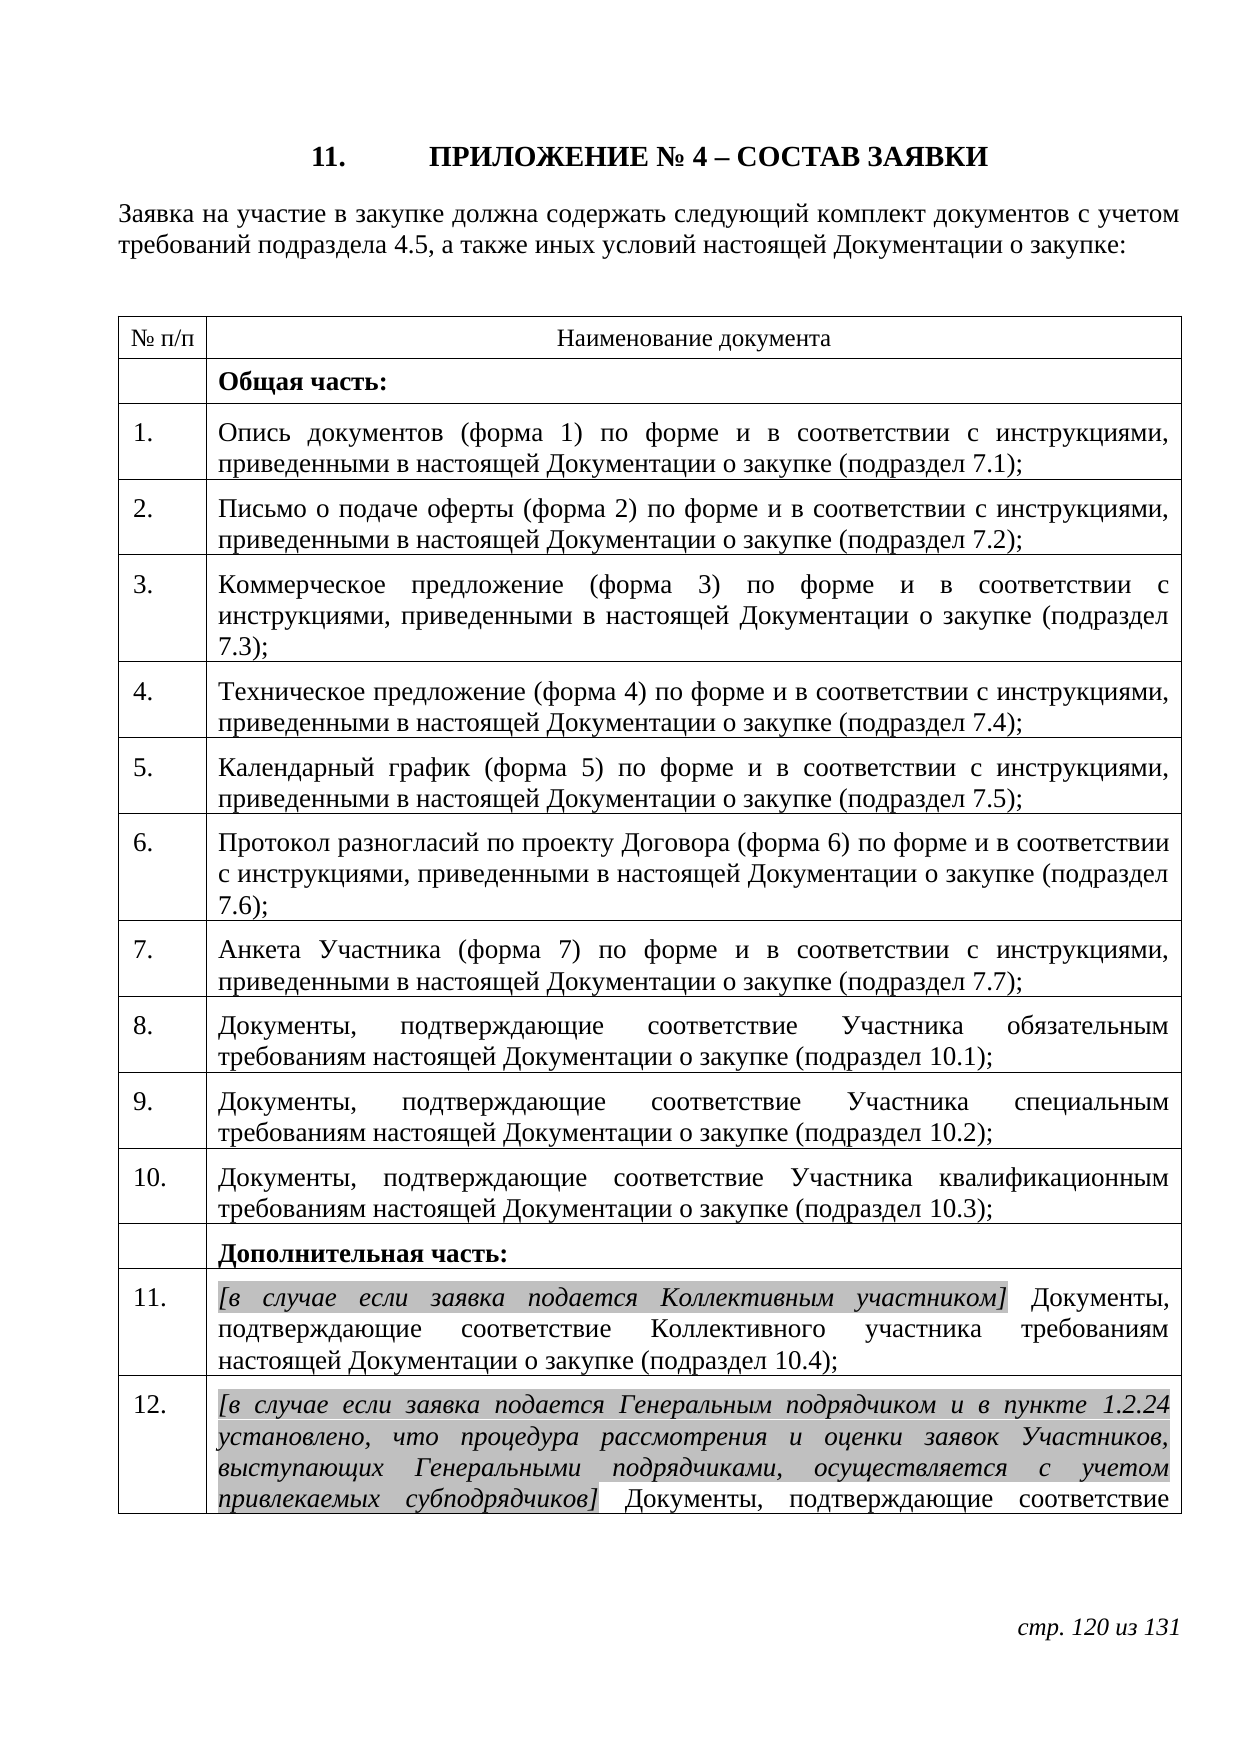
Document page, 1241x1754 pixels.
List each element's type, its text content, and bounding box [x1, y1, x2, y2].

table_header Наименование документа [207, 317, 1181, 358]
table_cell [119, 1149, 206, 1223]
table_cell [207, 1376, 1181, 1513]
table_cell Документы, подтверждающие соответствие Участника специальным требованиям настоящей Документации о закупке (подраздел 10.2); [207, 1073, 1181, 1147]
table_cell [119, 404, 206, 478]
subtitle ПРИЛОЖЕНИЕ № 4 – СОСТАВ ЗАЯВКИ [118, 139, 1181, 172]
table_cell [119, 738, 206, 813]
table_cell [119, 997, 206, 1072]
table_cell Техническое предложение (форма 4) по форме и в соответствии с инструкциями, приведенными в настоящей Документации о закупке (подраздел 7.4); [207, 662, 1181, 737]
table_cell [119, 1269, 206, 1375]
table_cell Протокол разногласий по проекту Договора (форма 6) по форме и в соответствии с инструкциями, приведенными в настоящей Документации о закупке (подраздел 7.6); [207, 814, 1181, 920]
table_cell [119, 1376, 206, 1513]
table_cell Письмо о подаче оферты (форма 2) по форме и в соответствии с инструкциями, приведенными в настоящей Документации о закупке (подраздел 7.2); [207, 480, 1181, 554]
table_cell Анкета Участника (форма 7) по форме и в соответствии с инструкциями, приведенными в настоящей Документации о закупке (подраздел 7.7); [207, 921, 1181, 996]
table_cell [119, 555, 206, 661]
table_cell [119, 662, 206, 737]
table_cell Документы, подтверждающие соответствие Участника квалификационным требованиям настоящей Документации о закупке (подраздел 10.3); [207, 1149, 1181, 1223]
table_cell [119, 814, 206, 920]
table_cell [119, 359, 206, 403]
table_cell Календарный график (форма 5) по форме и в соответствии с инструкциями, приведенными в настоящей Документации о закупке (подраздел 7.5); [207, 738, 1181, 813]
table_cell Коммерческое предложение (форма 3) по форме и в соответствии с инструкциями, приведенными в настоящей Документации о закупке (подраздел 7.3); [207, 555, 1181, 661]
table_header № п/п [119, 317, 206, 358]
table_cell [119, 480, 206, 554]
table_cell [в случае если заявка подается Коллективным участником] Документы, подтверждающие соответствие Коллективного участника требованиям настоящей Документации о закупке (подраздел 10.4); [207, 1269, 1181, 1375]
table_cell Опись документов (форма 1) по форме и в соответствии с инструкциями, приведенными в настоящей Документации о закупке (подраздел 7.1); [207, 404, 1181, 478]
table_cell Общая часть: [207, 359, 1181, 403]
table_cell [119, 921, 206, 996]
table_cell Документы, подтверждающие соответствие Участника обязательным требованиям настоящей Документации о закупке (подраздел 10.1); [207, 997, 1181, 1072]
table_cell Дополнительная часть: [207, 1224, 1181, 1268]
table_cell [119, 1073, 206, 1147]
list Заявка на участие в закупке должна содержать следующий комплект документов с учетом требований подраздела 4.5, а также иных условий настоящей Документации о закупке: [118, 197, 1181, 259]
table_cell [119, 1224, 206, 1268]
